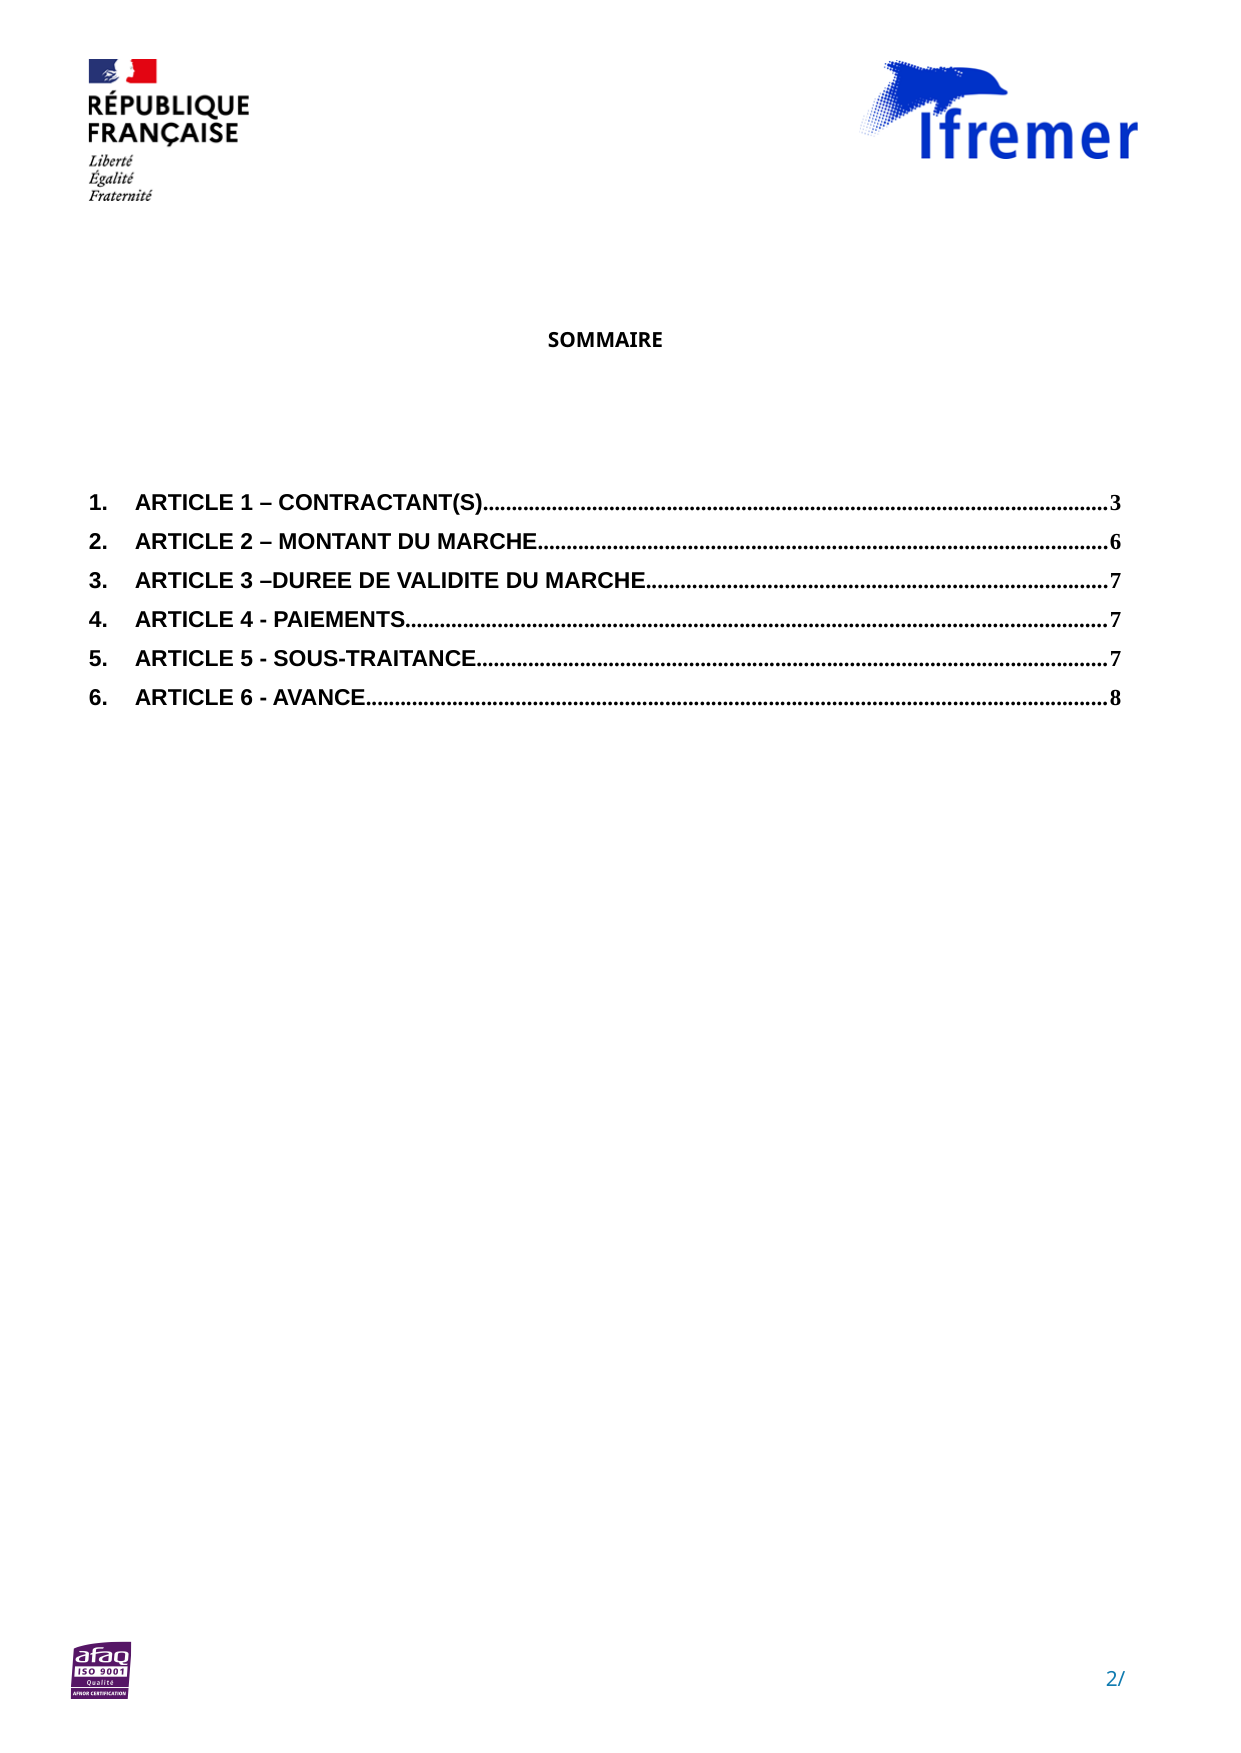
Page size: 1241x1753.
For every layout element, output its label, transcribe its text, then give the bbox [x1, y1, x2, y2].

picture [70, 1641, 132, 1699]
text SOMMAIRE [89, 325, 1122, 353]
picture [88, 59, 249, 201]
picture [859, 60, 1138, 159]
